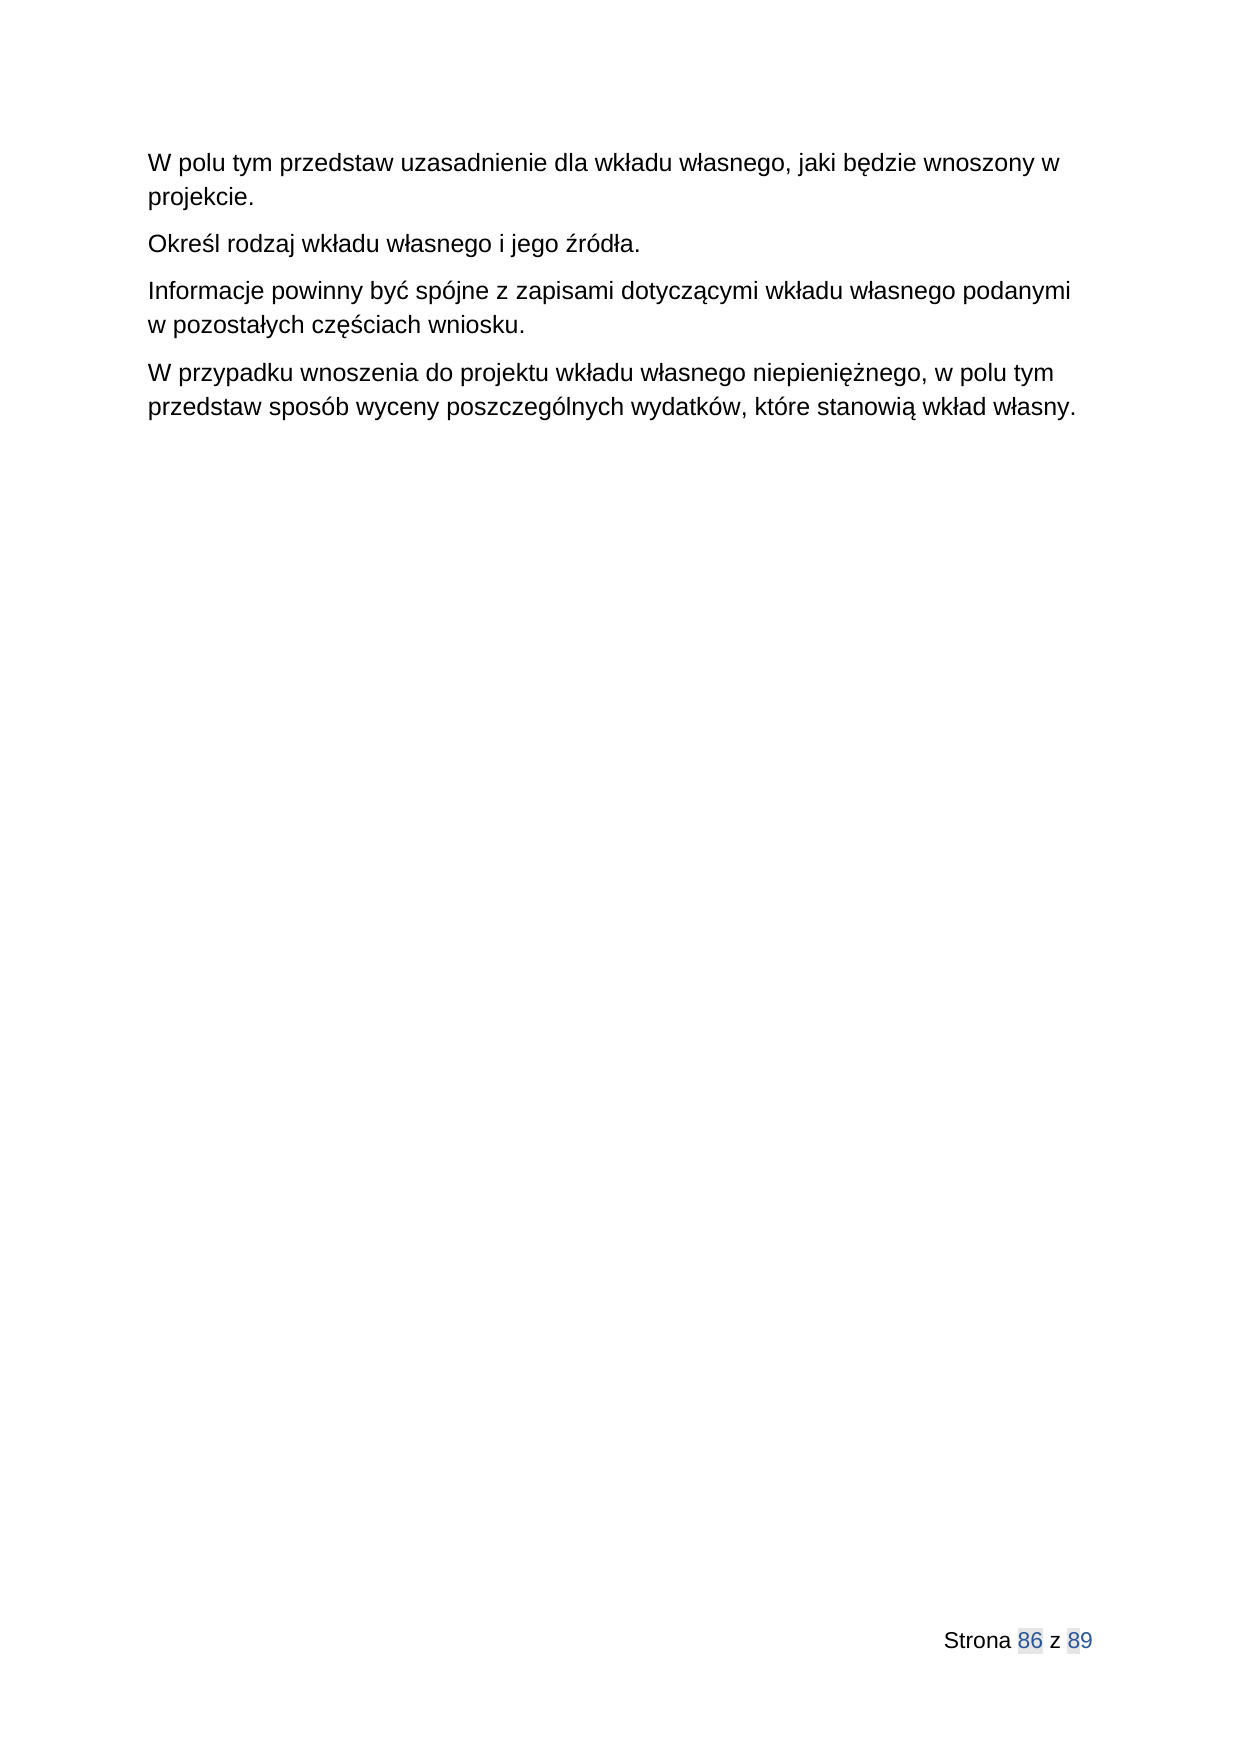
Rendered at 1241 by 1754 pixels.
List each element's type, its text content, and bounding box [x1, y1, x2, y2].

text W polu tym przedstaw uzasadnienie dla wkładu własnego, jaki będzie wnoszony w projekcie. [148, 148, 1093, 211]
text W przypadku wnoszenia do projektu wkładu własnego niepieniężnego, w polu tym przedstaw sposób wyceny poszczególnych wydatków, które stanowią wkład własny. [148, 357, 1093, 421]
text Określ rodzaj wkładu własnego i jego źródła. [148, 229, 1093, 258]
text Informacje powinny być spójne z zapisami dotyczącymi wkładu własnego podanymi w pozostałych częściach wniosku. [148, 276, 1093, 339]
